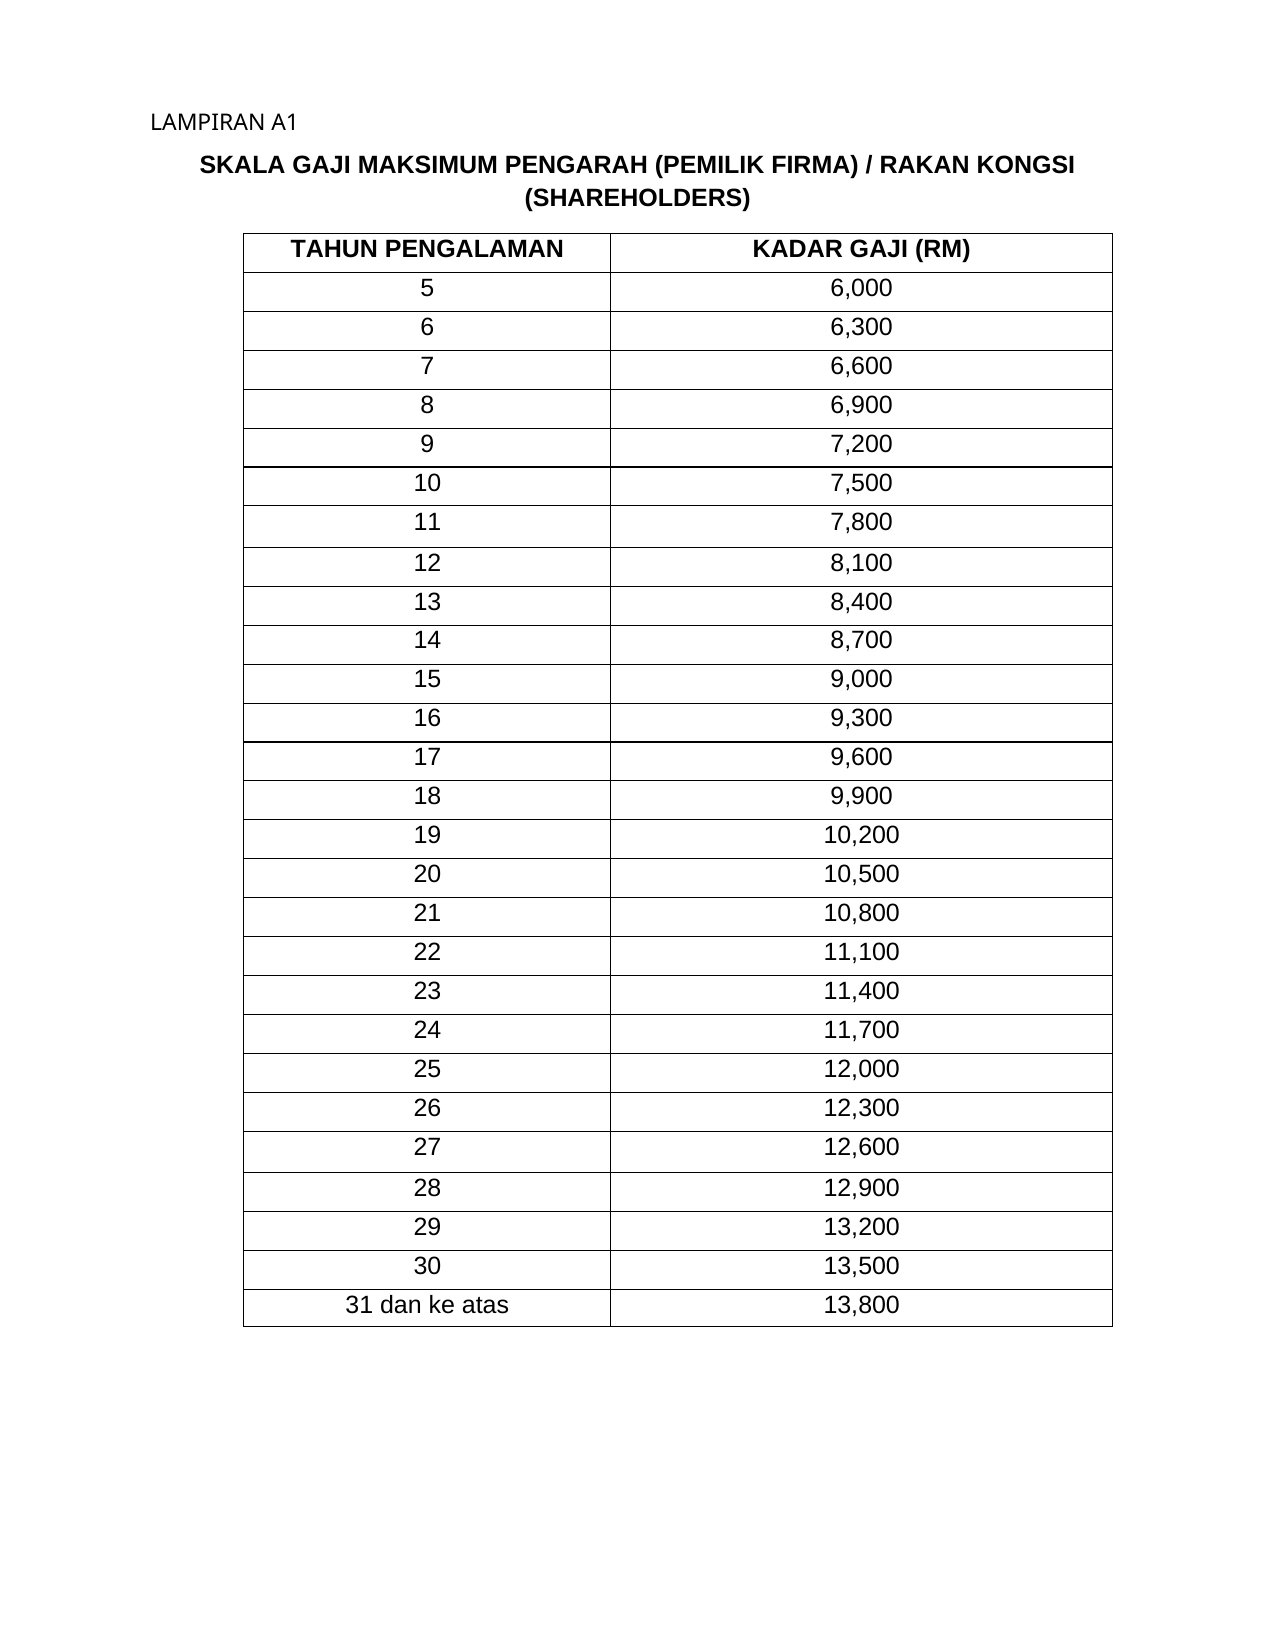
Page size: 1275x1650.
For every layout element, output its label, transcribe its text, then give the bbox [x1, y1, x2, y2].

table_cell 21 [244, 898, 610, 936]
table_cell 8,100 [611, 548, 1112, 586]
table_cell 5 [244, 273, 610, 311]
table_cell 13,500 [611, 1251, 1112, 1289]
table_cell 11 [244, 506, 610, 547]
table_cell 28 [244, 1173, 610, 1211]
table_cell 6,600 [611, 351, 1112, 388]
table_cell 12,600 [611, 1132, 1112, 1172]
table_cell 6,300 [611, 312, 1112, 349]
table_cell 22 [244, 937, 610, 975]
table_cell 19 [244, 820, 610, 858]
table_cell 11,700 [611, 1015, 1112, 1053]
table_cell 24 [244, 1015, 610, 1053]
table_cell 7,200 [611, 429, 1112, 466]
table_header TAHUN PENGALAMAN [244, 234, 610, 272]
table_cell 30 [244, 1251, 610, 1289]
table_cell 10,500 [611, 859, 1112, 897]
table_cell 6,000 [611, 273, 1112, 311]
table_cell 8,400 [611, 587, 1112, 624]
table_cell 26 [244, 1093, 610, 1131]
table_cell 6 [244, 312, 610, 349]
table_cell 12,000 [611, 1054, 1112, 1092]
table_cell 7 [244, 351, 610, 388]
table_cell 8 [244, 390, 610, 427]
table_cell 7,800 [611, 506, 1112, 547]
table_cell 23 [244, 976, 610, 1014]
table_cell 11,400 [611, 976, 1112, 1014]
table_cell 17 [244, 743, 610, 780]
table_cell 15 [244, 665, 610, 702]
table_cell 10,800 [611, 898, 1112, 936]
table_cell 13 [244, 587, 610, 624]
table_cell 6,900 [611, 390, 1112, 427]
table_cell 9,300 [611, 704, 1112, 741]
table_cell 25 [244, 1054, 610, 1092]
table_cell 20 [244, 859, 610, 897]
table_cell 12,900 [611, 1173, 1112, 1211]
table_cell 10 [244, 468, 610, 505]
table_cell 16 [244, 704, 610, 741]
table_header KADAR GAJI (RM) [611, 234, 1112, 272]
table_cell 8,700 [611, 626, 1112, 663]
table_cell 13,800 [611, 1290, 1112, 1326]
text SKALA GAJI MAKSIMUM PENGARAH (PEMILIK FIRMA) / RAKAN KONGSI (SHAREHOLDERS) [150, 150, 1125, 212]
table_cell 9,600 [611, 743, 1112, 780]
table_cell 29 [244, 1212, 610, 1250]
table_cell 9,000 [611, 665, 1112, 702]
table_cell 9,900 [611, 781, 1112, 819]
table_cell 14 [244, 626, 610, 663]
table_cell 13,200 [611, 1212, 1112, 1250]
table_cell 27 [244, 1132, 610, 1172]
table_cell 12,300 [611, 1093, 1112, 1131]
table_cell 7,500 [611, 468, 1112, 505]
table_cell 31 dan ke atas [244, 1290, 610, 1326]
table_cell 18 [244, 781, 610, 819]
table_cell 11,100 [611, 937, 1112, 975]
table_cell 10,200 [611, 820, 1112, 858]
table_cell 12 [244, 548, 610, 586]
table_cell 9 [244, 429, 610, 466]
